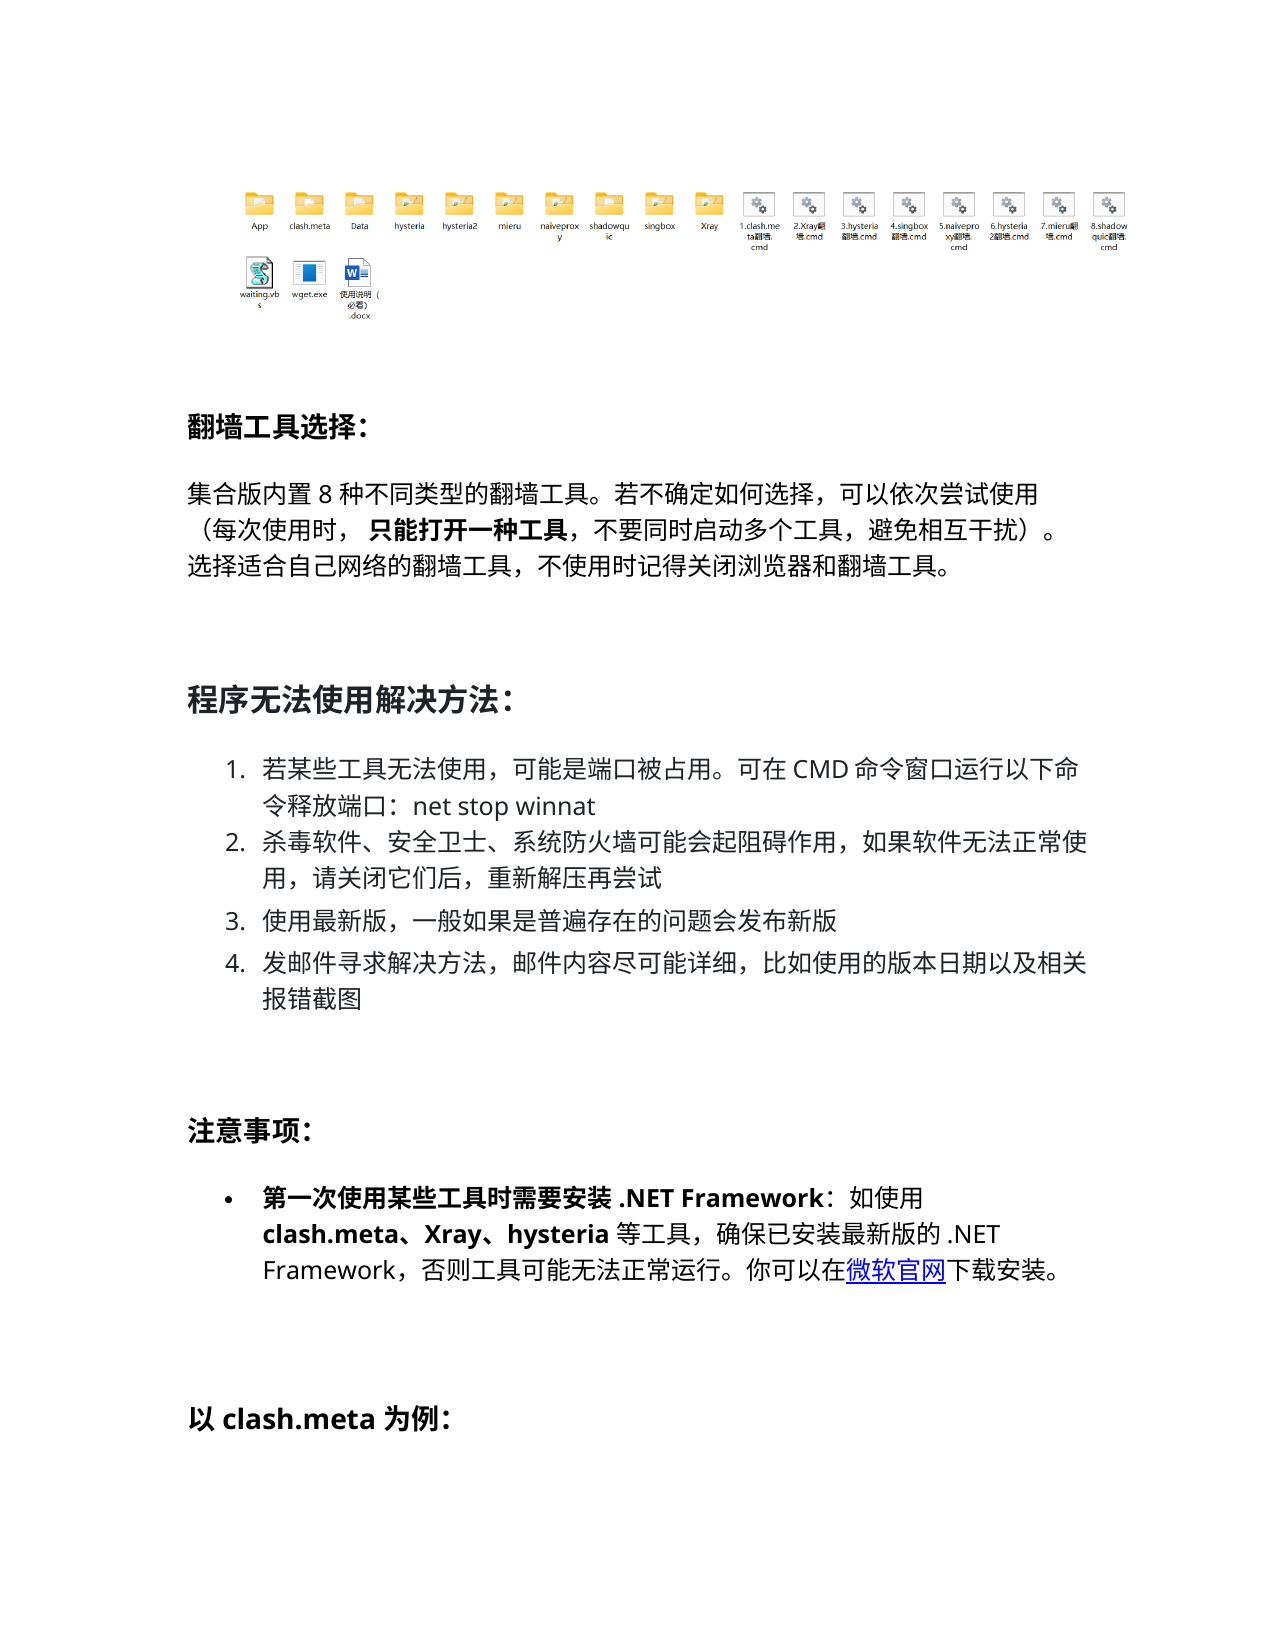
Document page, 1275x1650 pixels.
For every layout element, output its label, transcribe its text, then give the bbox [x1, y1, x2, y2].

list 第一次使用某些工具时需要安装 .NET Framework：如使用 clash.meta、Xray、hysteria 等工具，确保已安装最新版的 .NET Framework，否则工具可能无法正常运行。你可以在微软官网下载安装。 [225, 1178, 1087, 1287]
text 翻墙工具选择： [187, 404, 1087, 445]
subtitle 程序无法使用解决方法： [187, 675, 1087, 721]
text 以 clash.meta 为例： [187, 1396, 1087, 1437]
list 发邮件寻求解决方法，邮件内容尽可能详细，比如使用的版本日期以及相关报错截图 [225, 943, 1087, 1016]
text 注意事项： [187, 1108, 1087, 1149]
text 集合版内置 8 种不同类型的翻墙工具。若不确定如何选择，可以依次尝试使用（每次使用时， 只能打开一种工具，不要同时启动多个工具，避免相互干扰）。选择适合自己网络的翻墙工具，不使用时记得关闭浏览器和翻墙工具。 [187, 474, 1087, 583]
list 若某些工具无法使用，可能是端口被占用。可在CMD命令窗口运行以下命令释放端口：net stop winnat [225, 750, 1087, 822]
picture [231, 189, 1132, 321]
list 杀毒软件、安全卫士、系统防火墙可能会起阻碍作用，如果软件无法正常使用，请关闭它们后，重新解压再尝试 [225, 822, 1087, 895]
list 使用最新版，一般如果是普遍存在的问题会发布新版 [225, 901, 1087, 937]
